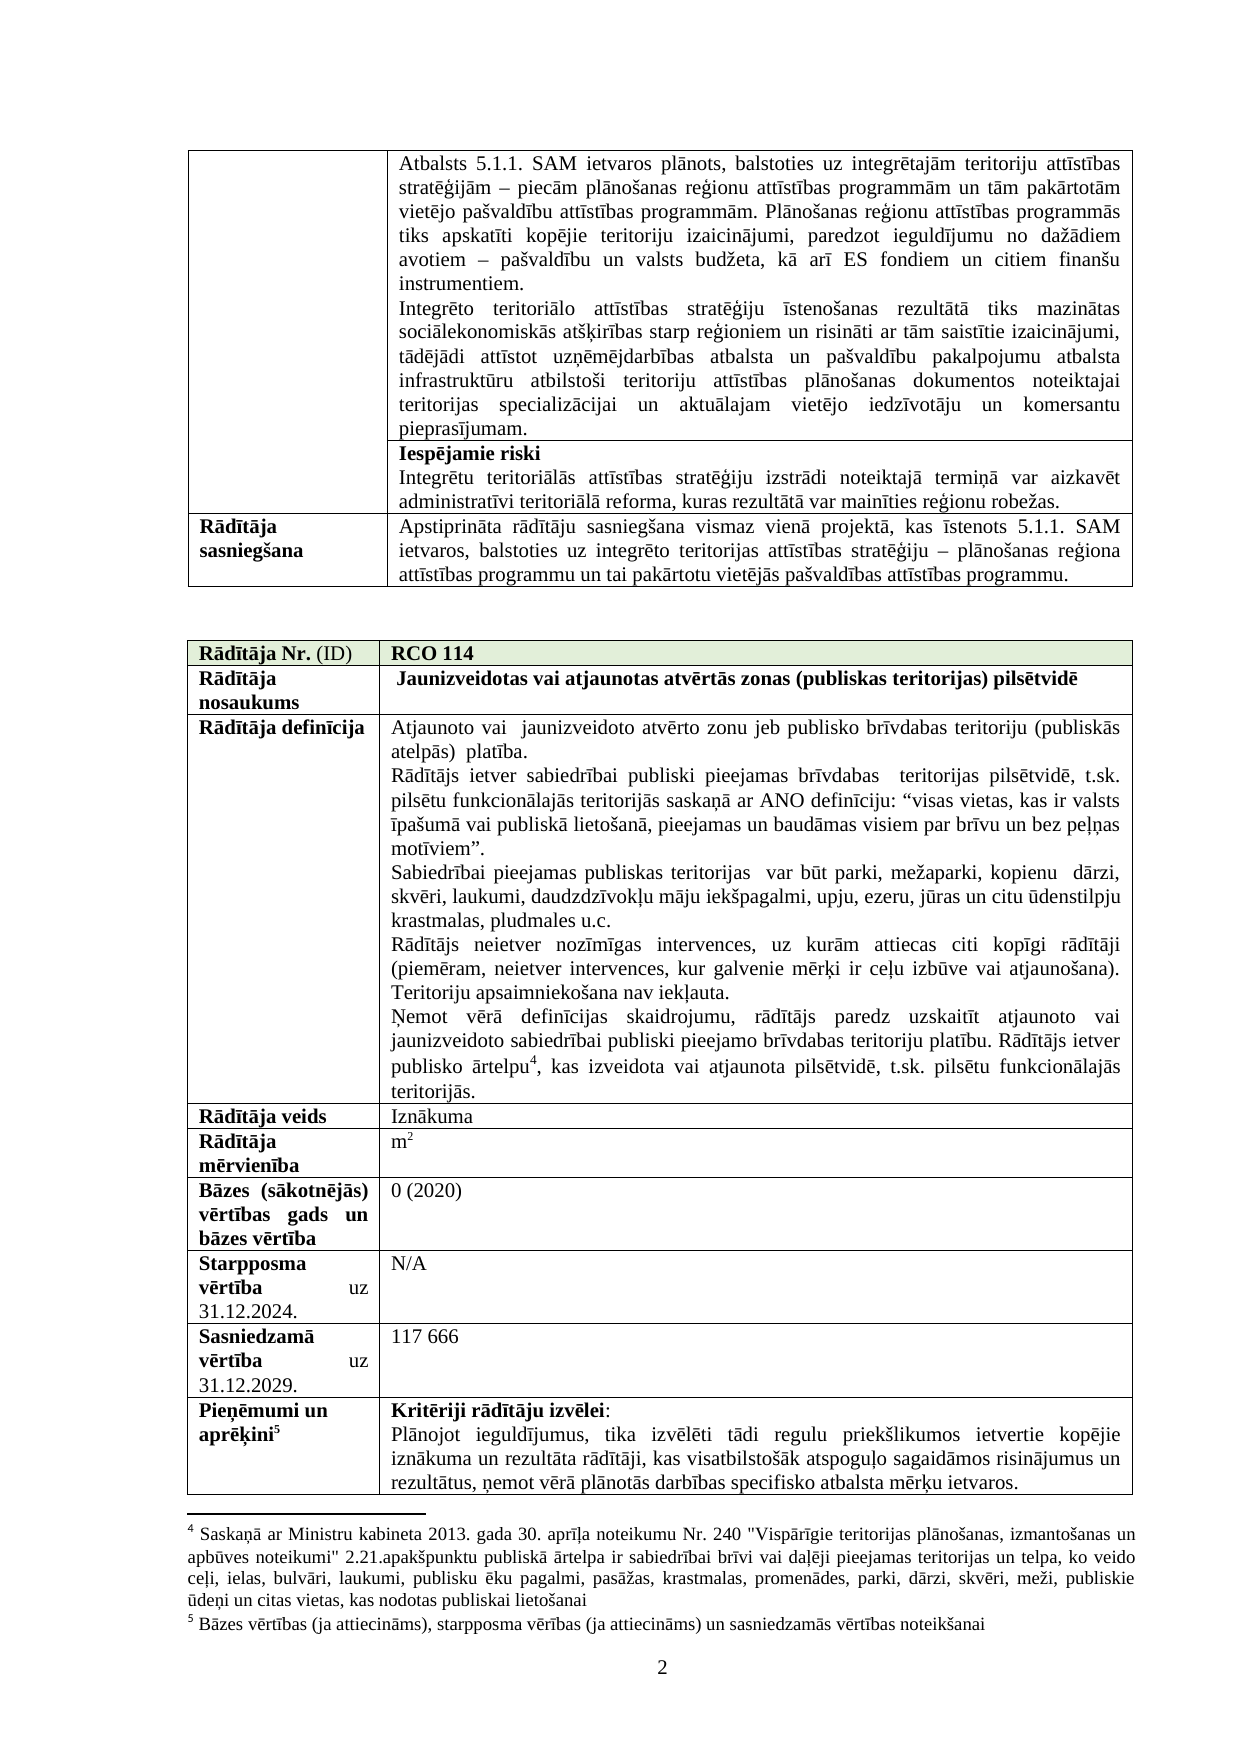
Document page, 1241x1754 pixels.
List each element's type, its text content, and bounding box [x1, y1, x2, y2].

table_cell Rādītāja definīcija [188, 715, 379, 1103]
table_cell Rādītāja veids [188, 1104, 379, 1128]
table_header Rādītāja Nr. (ID) [188, 641, 379, 665]
table_cell Jaunizveidotas vai atjaunotas atvērtās zonas (publiskas teritorijas) pilsētvidē [380, 666, 1132, 714]
table_cell Atjaunoto vai jaunizveidoto atvērto zonu jeb publisko brīvdabas teritoriju (publiskās atelpās) platība. Rādītājs ietver sabiedrībai publiski pieejamas brīvdabas teritorijas pilsētvidē, t.sk. pilsētu funkcionālajās teritorijās saskaņā ar ANO definīciju: “visas vietas, kas ir valsts īpašumā vai publiskā lietošanā, pieejamas un baudāmas visiem par brīvu un bez peļņas motīviem”. Sabiedrībai pieejamas publiskas teritorijas var būt parki, mežaparki, kopienu dārzi, skvēri, laukumi, daudzdzīvokļu māju iekšpagalmi, upju, ezeru, jūras un citu ūdenstilpju krastmalas, pludmales u.c. Rādītājs neietver nozīmīgas intervences, uz kurām attiecas citi kopīgi rādītāji (piemēram, neietver intervences, kur galvenie mērķi ir ceļu izbūve vai atjaunošana). Teritoriju apsaimniekošana nav iekļauta. Ņemot vērā definīcijas skaidrojumu, rādītājs paredz uzskaitīt atjaunoto vai jaunizveidoto sabiedrībai publiski pieejamo brīvdabas teritoriju platību. Rādītājs ietver publisko ārtelpu, kas izveidota vai atjaunota pilsētvidē, t.sk. pilsētu funkcionālajās teritorijās. [380, 715, 1132, 1103]
table_cell 0 (2020) [380, 1178, 1132, 1250]
table_cell Iznākuma [380, 1104, 1132, 1128]
table_cell N/A [380, 1251, 1132, 1323]
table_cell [380, 1398, 1132, 1494]
table_cell Bāzes (sākotnējās) vērtības gads un bāzes vērtība [188, 1178, 379, 1250]
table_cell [188, 1398, 379, 1494]
table_cell 117 666 [380, 1324, 1132, 1397]
table_cell Rādītāja nosaukums [188, 666, 379, 714]
table_cell Apstiprināta rādītāju sasniegšana vismaz vienā projektā, kas īstenots 5.1.1. SAM ietvaros, balstoties uz integrēto teritorijas attīstības stratēģiju – plānošanas reģiona attīstības programmu un tai pakārtotu vietējās pašvaldības attīstības programmu. [388, 514, 1132, 586]
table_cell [388, 151, 1132, 440]
table_cell Sasniedzamā vērtība uz 31.12.2029. [188, 1324, 379, 1397]
table_header RCO 114 [380, 641, 1132, 665]
table_cell Iespējamie riski Integrētu teritoriālās attīstības stratēģiju izstrādi noteiktajā termiņā var aizkavēt administratīvi teritoriālā reforma, kuras rezultātā var mainīties reģionu robežas. [388, 441, 1132, 513]
table_cell m2 [380, 1129, 1132, 1177]
table_cell Rādītāja mērvienība [188, 1129, 379, 1177]
table_cell Rādītāja sasniegšana [189, 514, 387, 586]
table_cell Starpposma vērtība uz 31.12.2024. [188, 1251, 379, 1323]
